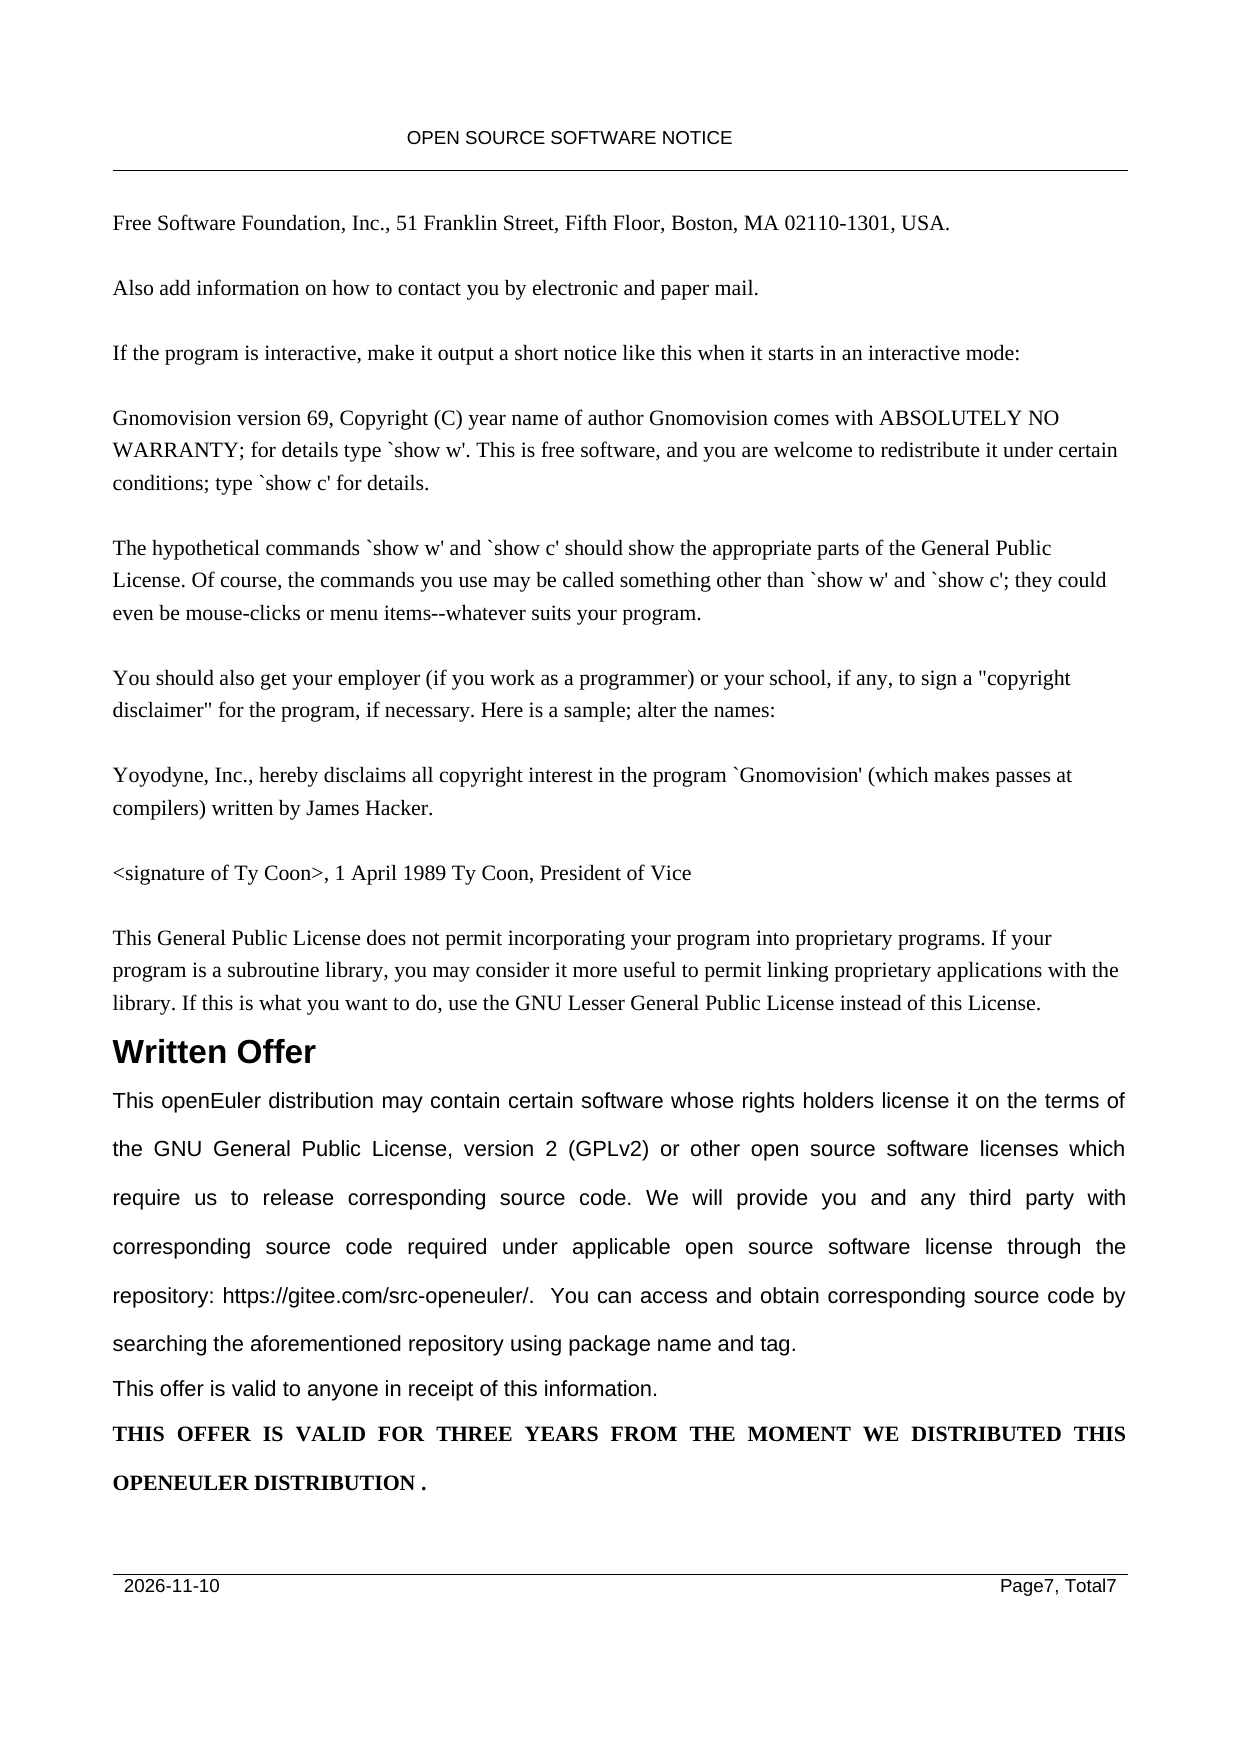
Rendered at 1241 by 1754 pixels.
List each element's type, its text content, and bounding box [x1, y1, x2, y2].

text THIS OFFER IS VALID FOR THREE YEARS FROM THE MOMENT WE DISTRIBUTED THIS OPENEULER DISTRIBUTION . [112, 1418, 1128, 1499]
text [112, 206, 1128, 1019]
text Written Offer [112, 1019, 1128, 1084]
text This offer is valid to anyone in receipt of this information. [112, 1373, 1128, 1405]
text This openEuler distribution may contain certain software whose rights holders license it on the terms of the GNU General Public License, version 2 (GPLv2) or other open source software licenses which require us to release corresponding source code. We will provide you and any third party with corresponding source code required under applicable open source software license through the repository: https://gitee.com/src-openeuler/. You can access and obtain corresponding source code by searching the aforementioned repository using package name and tag. [112, 1084, 1128, 1360]
